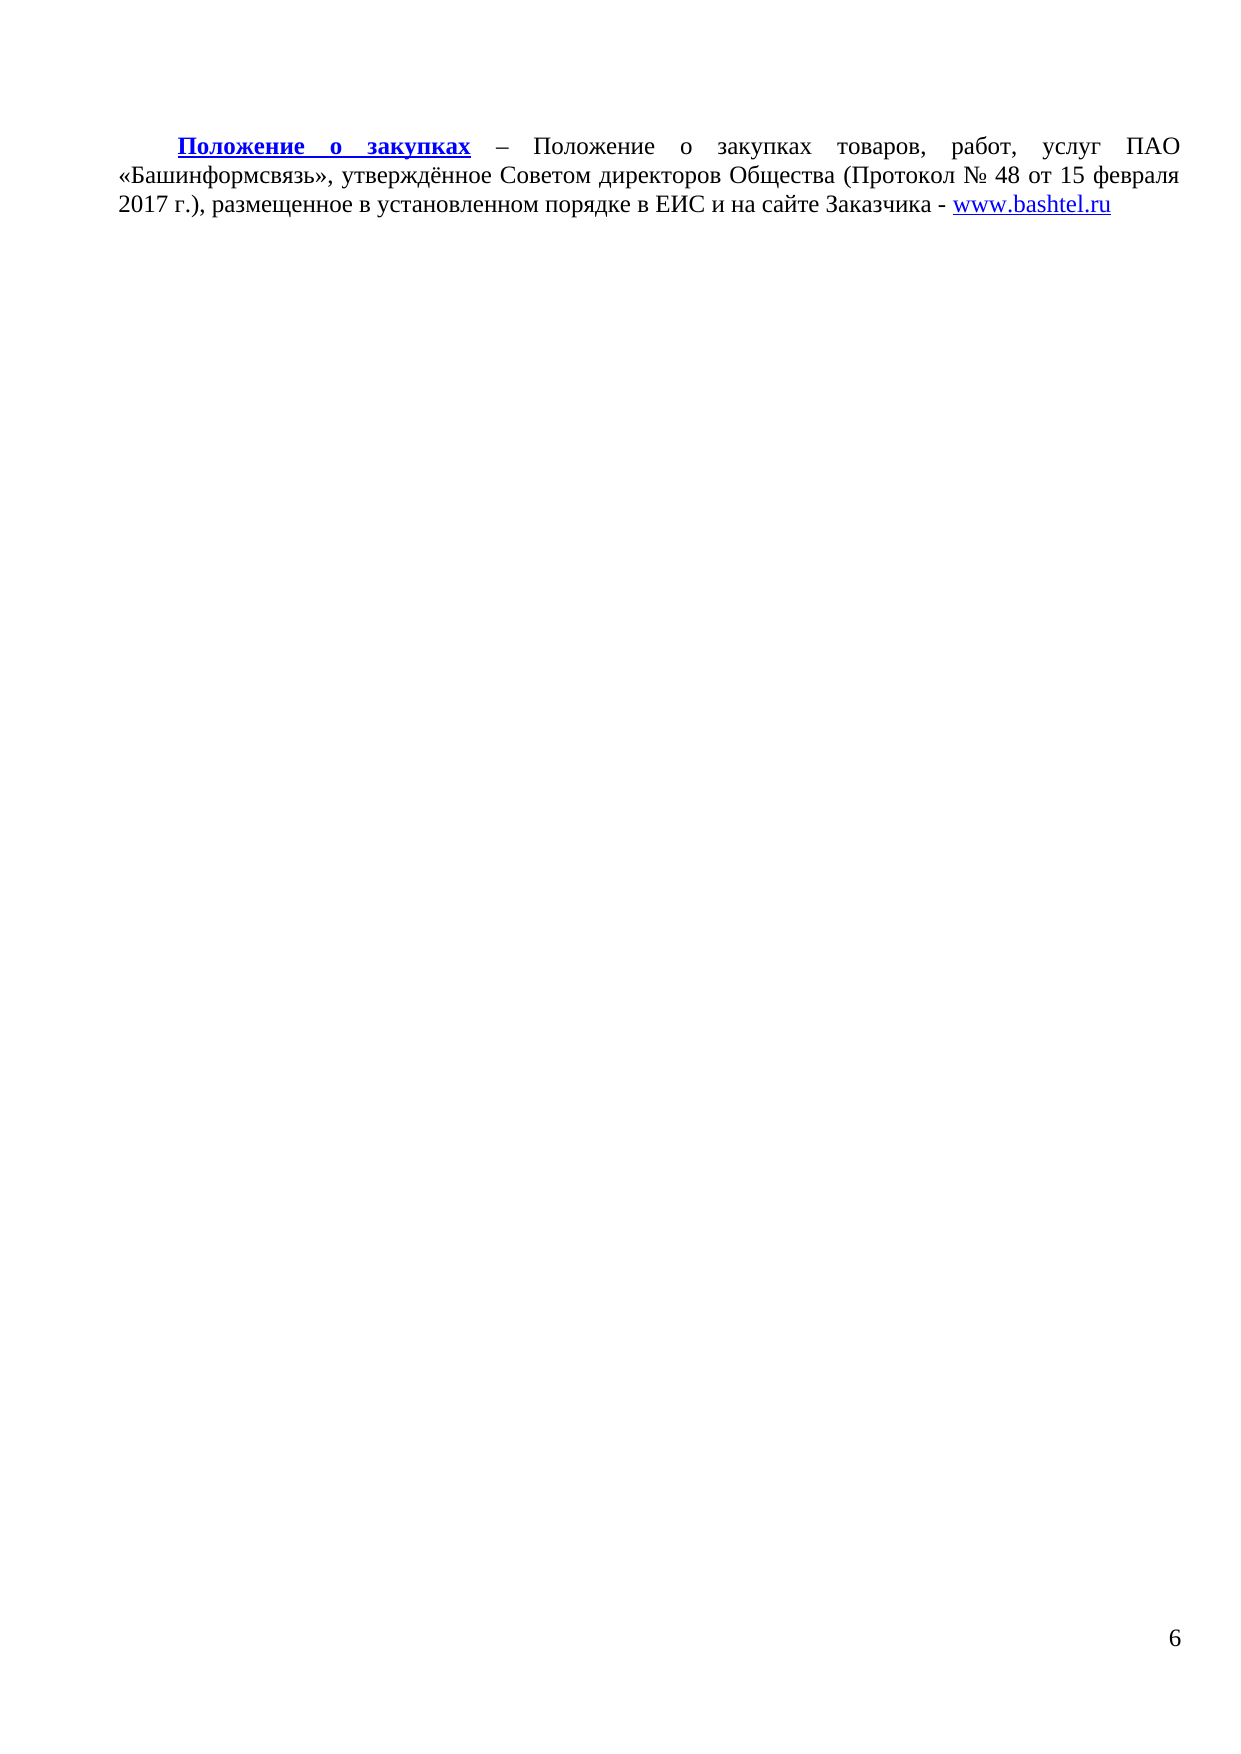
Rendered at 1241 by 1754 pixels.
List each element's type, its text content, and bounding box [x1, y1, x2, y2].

text Положение о закупках – Положение о закупках товаров, работ, услуг ПАО «Башинформсвязь», утверждённое Советом директоров Общества (Протокол № 48 от 15 февраля 2017 г.), размещенное в установленном порядке в ЕИС и на сайте Заказчика - www.bashtel.ru [118, 131, 1181, 218]
